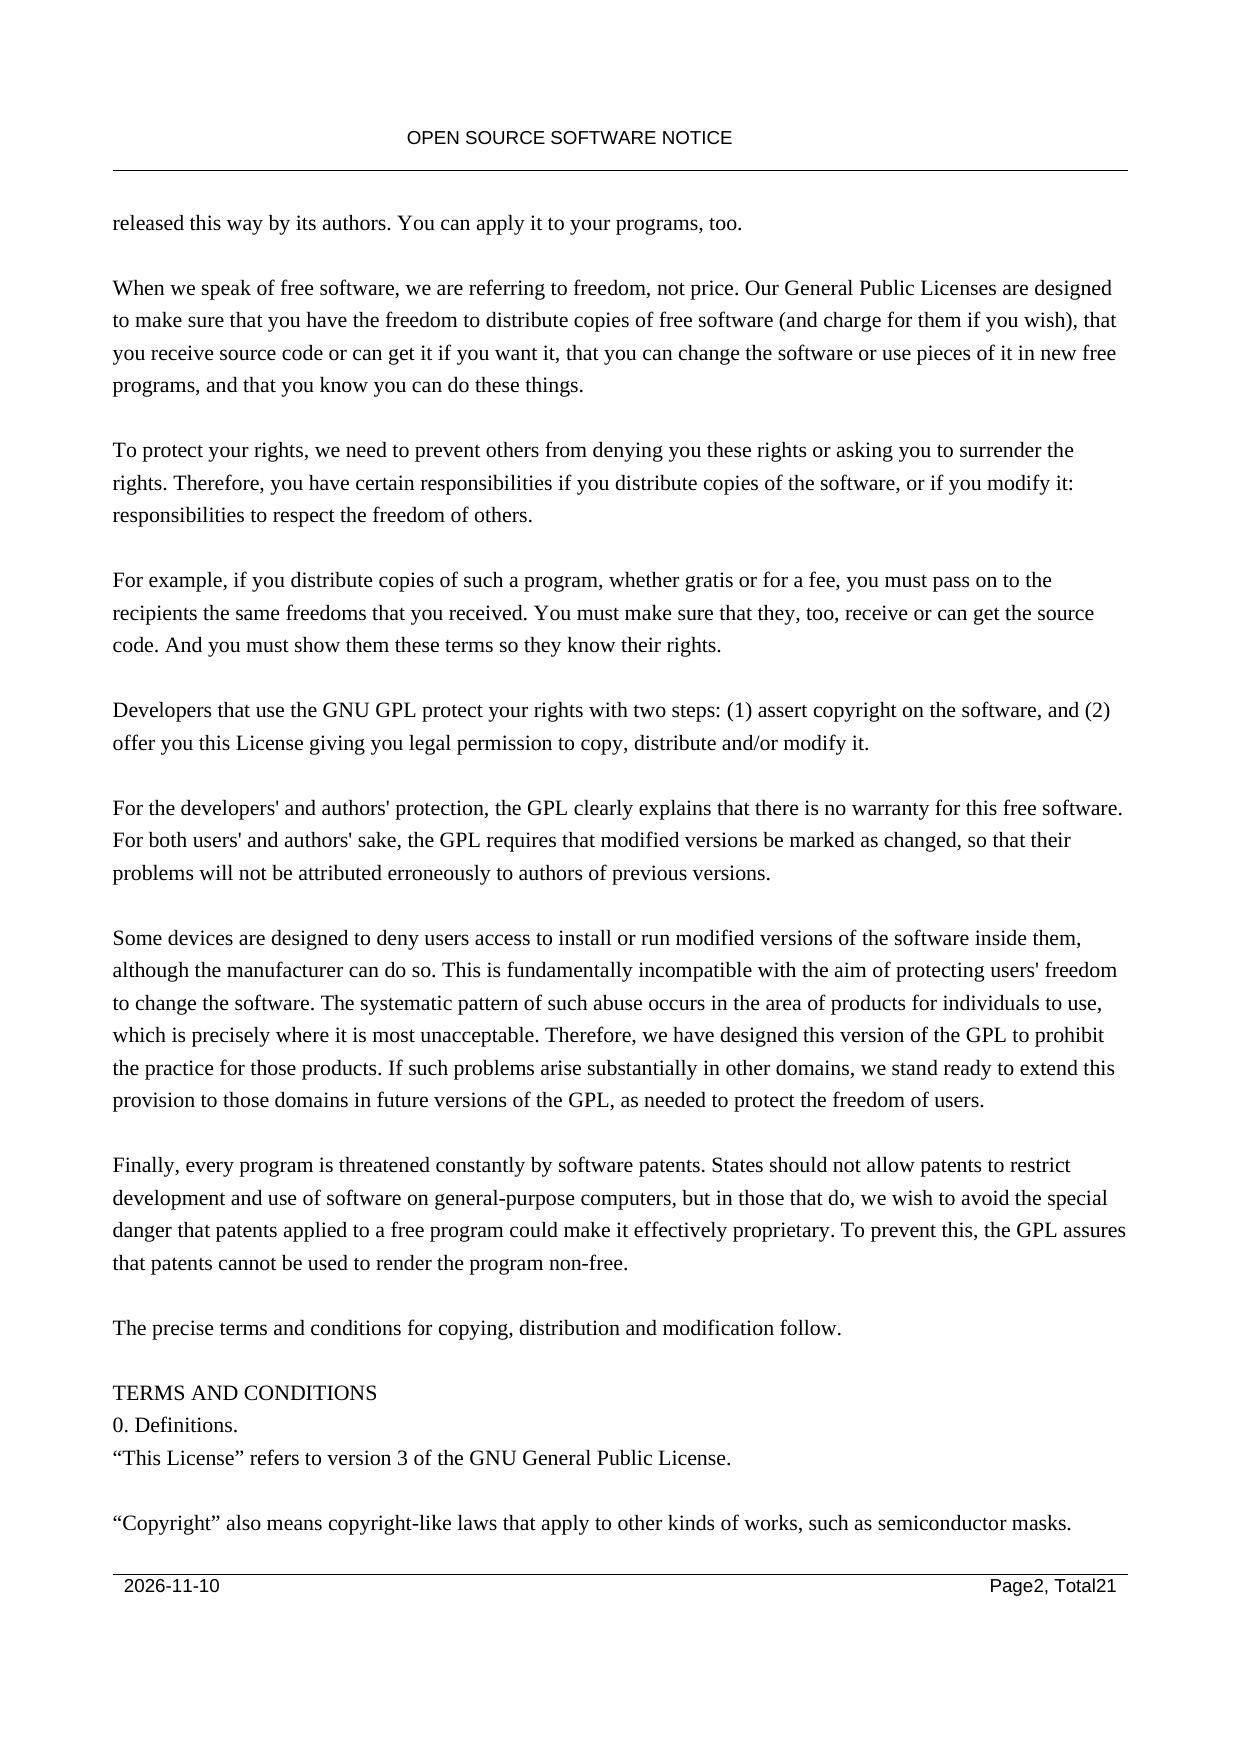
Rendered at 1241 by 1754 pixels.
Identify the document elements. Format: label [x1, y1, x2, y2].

text [112, 206, 1128, 1539]
